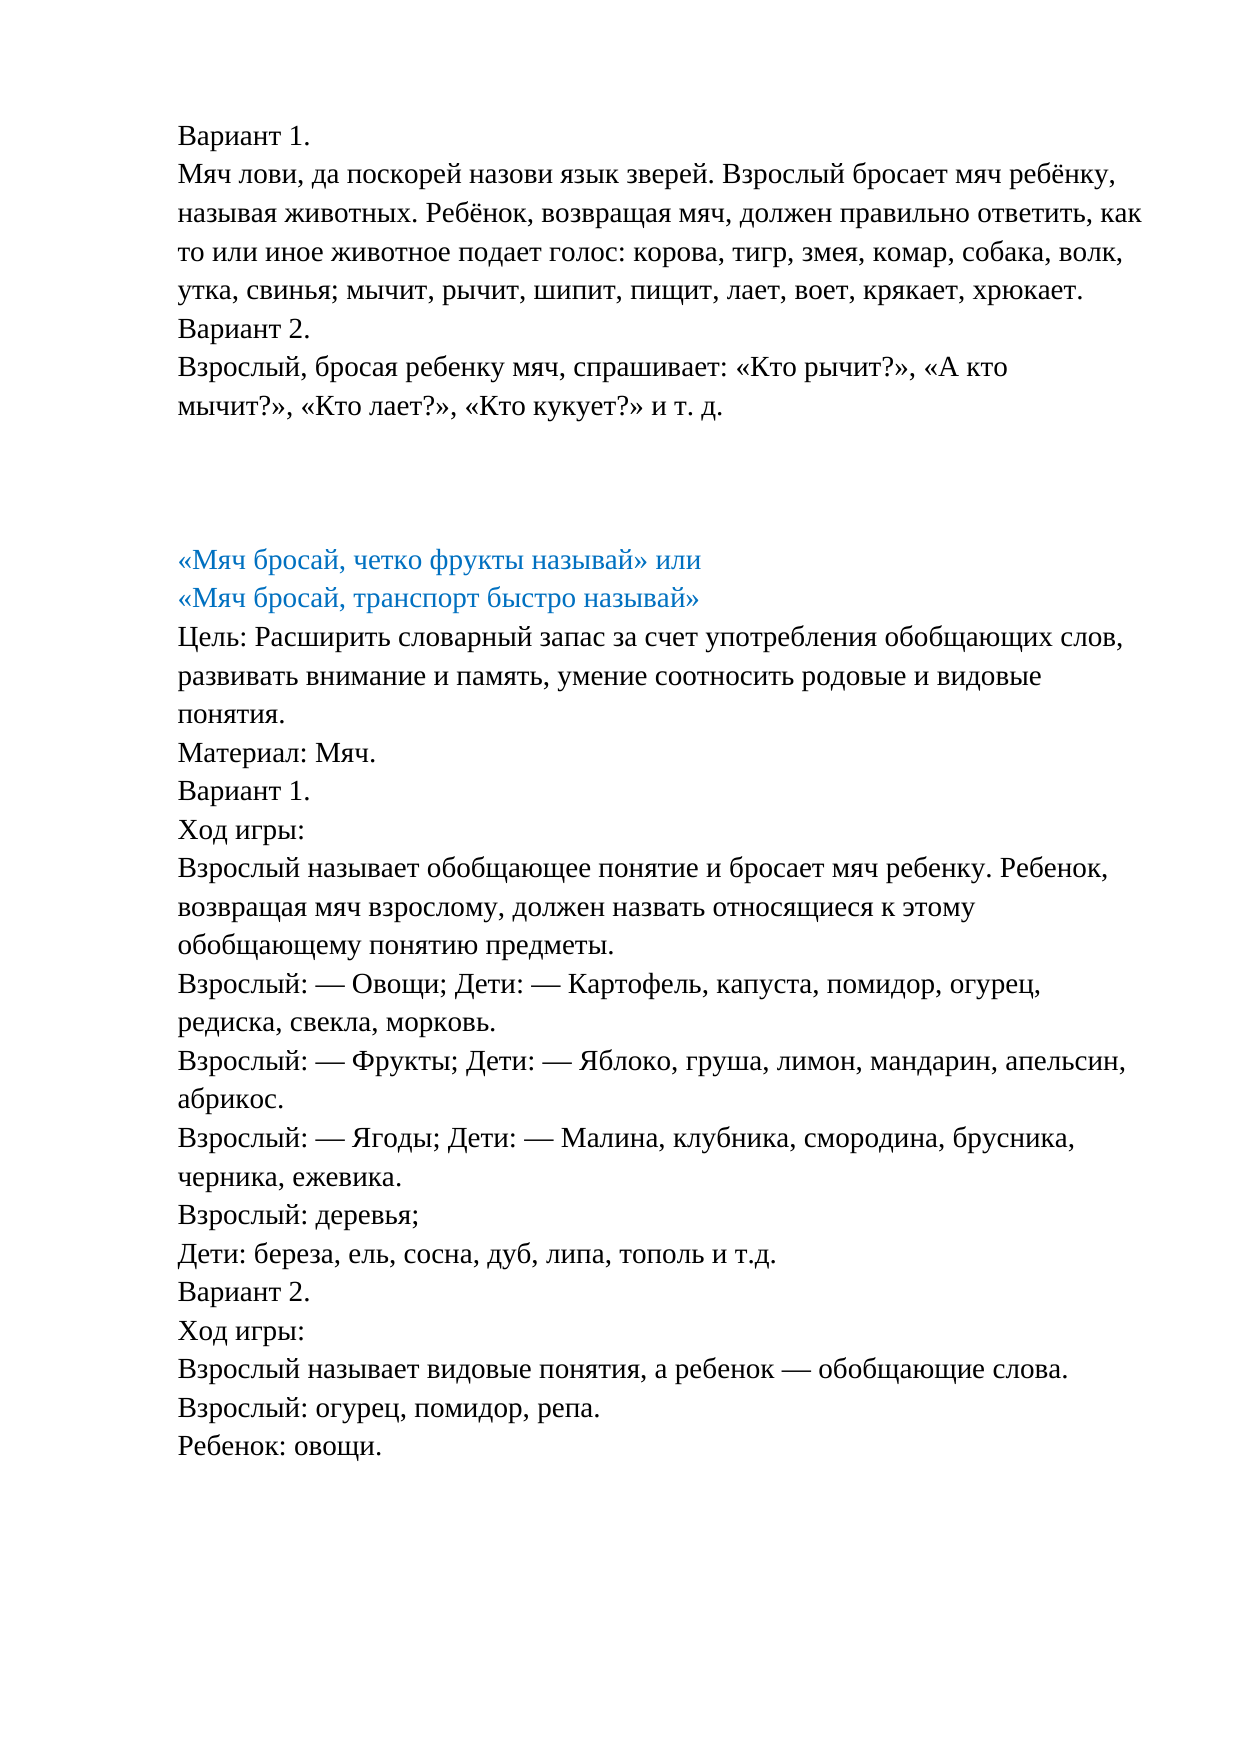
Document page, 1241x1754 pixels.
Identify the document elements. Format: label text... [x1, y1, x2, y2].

text Взрослый: — Фрукты; Дети: — Яблоко, груша, лимон, мандарин, апельсин, абрикос. [177, 1043, 1152, 1115]
text Взрослый, бросая ребенку мяч, спрашивает: «Кто рычит?», «А кто мычит?», «Кто лает?», «Кто кукует?» и т. д. [177, 349, 1152, 421]
text Цель: Расширить словарный запас за счет употребления обобщающих слов, развивать внимание и память, умение соотносить родовые и видовые понятия. [177, 619, 1152, 730]
text Материал: Мяч. [177, 735, 1152, 768]
text Взрослый: — Ягоды; Дети: — Малина, клубника, смородина, брусника, черника, ежевика. [177, 1120, 1152, 1192]
text Вариант 1. [177, 773, 1152, 807]
text Ход игры: [177, 812, 1152, 845]
text Вариант 1. [177, 118, 1152, 152]
text Взрослый: деревья; [177, 1197, 1152, 1231]
text Ребенок: овощи. [177, 1428, 1152, 1462]
text «Мяч бросай, четко фрукты называй» или [177, 542, 1152, 576]
text Взрослый называет видовые понятия, а ребенок — обобщающие слова. [177, 1351, 1152, 1385]
text Взрослый называет обобщающее понятие и бросает мяч ребенку. Ребенок, возвращая мяч взрослому, должен назвать относящиеся к этому обобщающему понятию предметы. [177, 850, 1152, 961]
text Вариант 2. [177, 1274, 1152, 1308]
text Взрослый: — Овощи; Дети: — Картофель, капуста, помидор, огурец, редиска, свекла, морковь. [177, 966, 1152, 1038]
text Дети: береза, ель, сосна, дуб, липа, тополь и т.д. [177, 1236, 1152, 1269]
text «Мяч бросай, транспорт быстро называй» [177, 581, 1152, 614]
text Взрослый: огурец, помидор, репа. [177, 1390, 1152, 1423]
text Ход игры: [177, 1313, 1152, 1346]
text Мяч лови, да поскорей назови язык зверей. Взрослый бросает мяч ребёнку, называя животных. Ребёнок, возвращая мяч, должен правильно ответить, как то или иное животное подает голос: корова, тигр, змея, комар, собака, волк, утка, свинья; мычит, рычит, шипит, пищит, лает, воет, крякает, хрюкает. [177, 157, 1152, 306]
text Вариант 2. [177, 311, 1152, 344]
